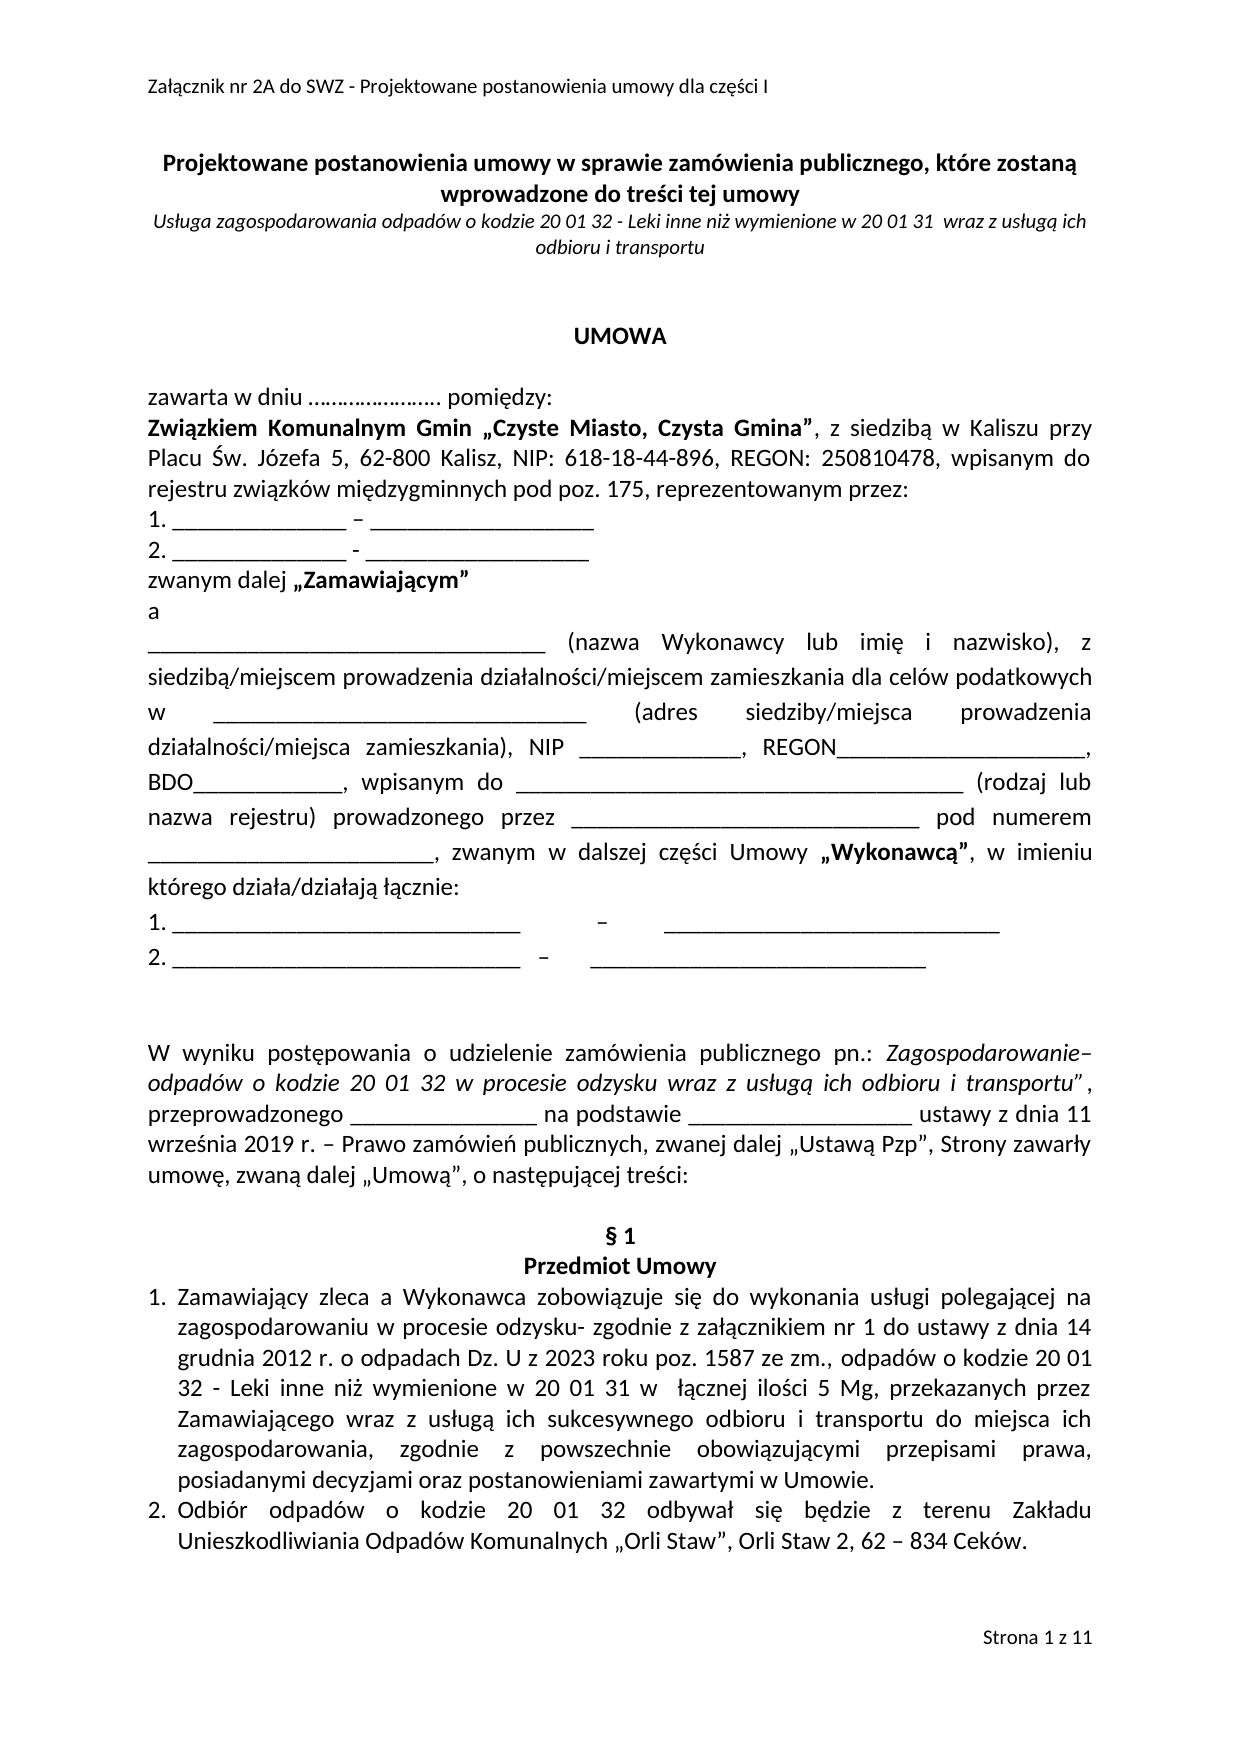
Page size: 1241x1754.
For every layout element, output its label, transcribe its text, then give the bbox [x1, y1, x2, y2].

text 2. ______________ - __________________ [148, 534, 1093, 565]
text Projektowane postanowienia umowy w sprawie zamówienia publicznego, które zostaną wprowadzone do treści tej umowy [148, 148, 1093, 209]
text § 1 [148, 1220, 1093, 1250]
text zawarta w dniu ………………….. pomiędzy: [148, 382, 1093, 412]
text 1. ____________________________ – ___________________________ [148, 906, 1093, 936]
text Przedmiot Umowy [148, 1250, 1093, 1281]
text UMOWA [148, 321, 1093, 351]
text a [148, 595, 1093, 626]
text W wyniku postępowania o udzielenie zamówienia publicznego pn.: Zagospodarowanie– odpadów o kodzie 20 01 32 w procesie odzysku wraz z usługą ich odbioru i transportu”, przeprowadzonego _______________ na podstawie __________________ ustawy z dnia 11 września 2019 r. – Prawo zamówień publicznych, zwanej dalej „Ustawą Pzp”, Strony zawarły umowę, zwaną dalej „Umową”, o następującej treści: [148, 1037, 1093, 1189]
list Zamawiający zleca a Wykonawca zobowiązuje się do wykonania usługi polegającej na zagospodarowaniu w procesie odzysku- zgodnie z załącznikiem nr 1 do ustawy z dnia 14 grudnia 2012 r. o odpadach Dz. U z 2023 roku poz. 1587 ze zm., odpadów o kodzie 20 01 32 - Leki inne niż wymienione w 20 01 31 w łącznej ilości 5 Mg, przekazanych przez Zamawiającego wraz z usługą ich sukcesywnego odbioru i transportu do miejsca ich zagospodarowania, zgodnie z powszechnie obowiązującymi przepisami prawa, posiadanymi decyzjami oraz postanowieniami zawartymi w Umowie. [148, 1281, 1093, 1494]
text zwanym dalej „Zamawiającym” [148, 565, 1093, 595]
text ________________________________ (nazwa Wykonawcy lub imię i nazwisko), z siedzibą/miejscem prowadzenia działalności/miejscem zamieszkania dla celów podatkowych w ______________________________ (adres siedziby/miejsca prowadzenia działalności/miejsca zamieszkania), NIP _____________, REGON____________________, BDO____________, wpisanym do ____________________________________ (rodzaj lub nazwa rejestru) prowadzonego przez ____________________________ pod numerem _______________________, zwanym w dalszej części Umowy „Wykonawcą”, w imieniu którego działa/działają łącznie: [148, 626, 1093, 901]
text 1. ______________ – __________________ [148, 504, 1093, 534]
text Usługa zagospodarowania odpadów o kodzie 20 01 32 - Leki inne niż wymienione w 20 01 31 wraz z usługą ich odbioru i transportu [148, 209, 1093, 259]
text 2. ____________________________ – ___________________________ [148, 941, 1093, 971]
text Związkiem Komunalnym Gmin „Czyste Miasto, Czysta Gmina”, z siedzibą w Kaliszu przy Placu Św. Józefa 5, 62-800 Kalisz, NIP: 618-18-44-896, REGON: 250810478, wpisanym do rejestru związków międzygminnych pod poz. 175, reprezentowanym przez: [148, 412, 1093, 504]
list Odbiór odpadów o kodzie 20 01 32 odbywał się będzie z terenu Zakładu Unieszkodliwiania Odpadów Komunalnych „Orli Staw”, Orli Staw 2, 62 – 834 Ceków. [148, 1494, 1093, 1556]
